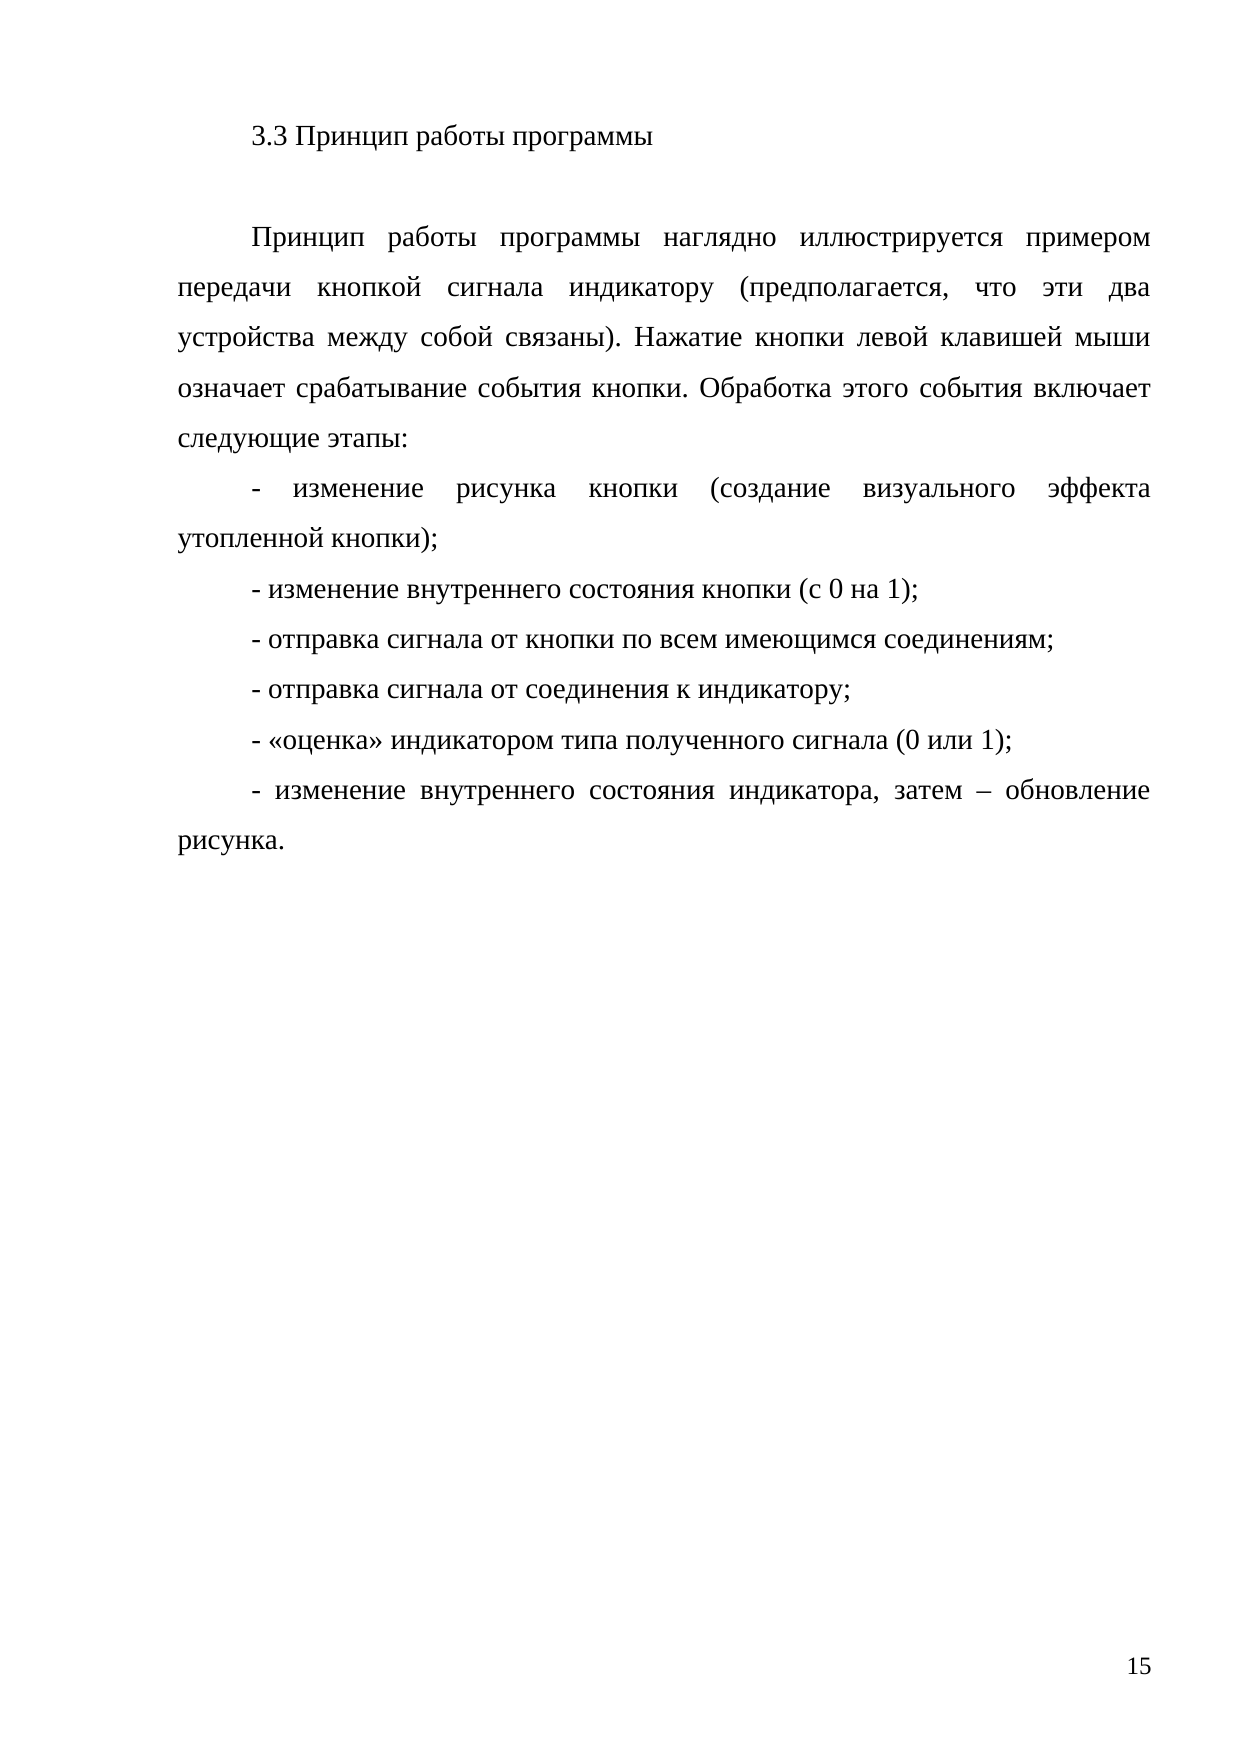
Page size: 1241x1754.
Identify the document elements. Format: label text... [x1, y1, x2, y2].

text - изменение внутреннего состояния кнопки (с 0 на 1); [177, 571, 1152, 604]
text 3.3 Принцип работы программы [177, 118, 1152, 152]
text Принцип работы программы наглядно иллюстрируется примером передачи кнопкой сигнала индикатору (предполагается, что эти два устройства между собой связаны). Нажатие кнопки левой клавишей мыши означает срабатывание события кнопки. Обработка этого события включает следующие этапы: [177, 219, 1152, 453]
text - «оценка» индикатором типа полученного сигнала (0 или 1); [177, 722, 1152, 755]
text - изменение рисунка кнопки (создание визуального эффекта утопленной кнопки); [177, 470, 1152, 554]
text - отправка сигнала от кнопки по всем имеющимся соединениям; [177, 621, 1152, 655]
text - отправка сигнала от соединения к индикатору; [177, 672, 1152, 705]
text - изменение внутреннего состояния индикатора, затем – обновление рисунка. [177, 772, 1152, 856]
